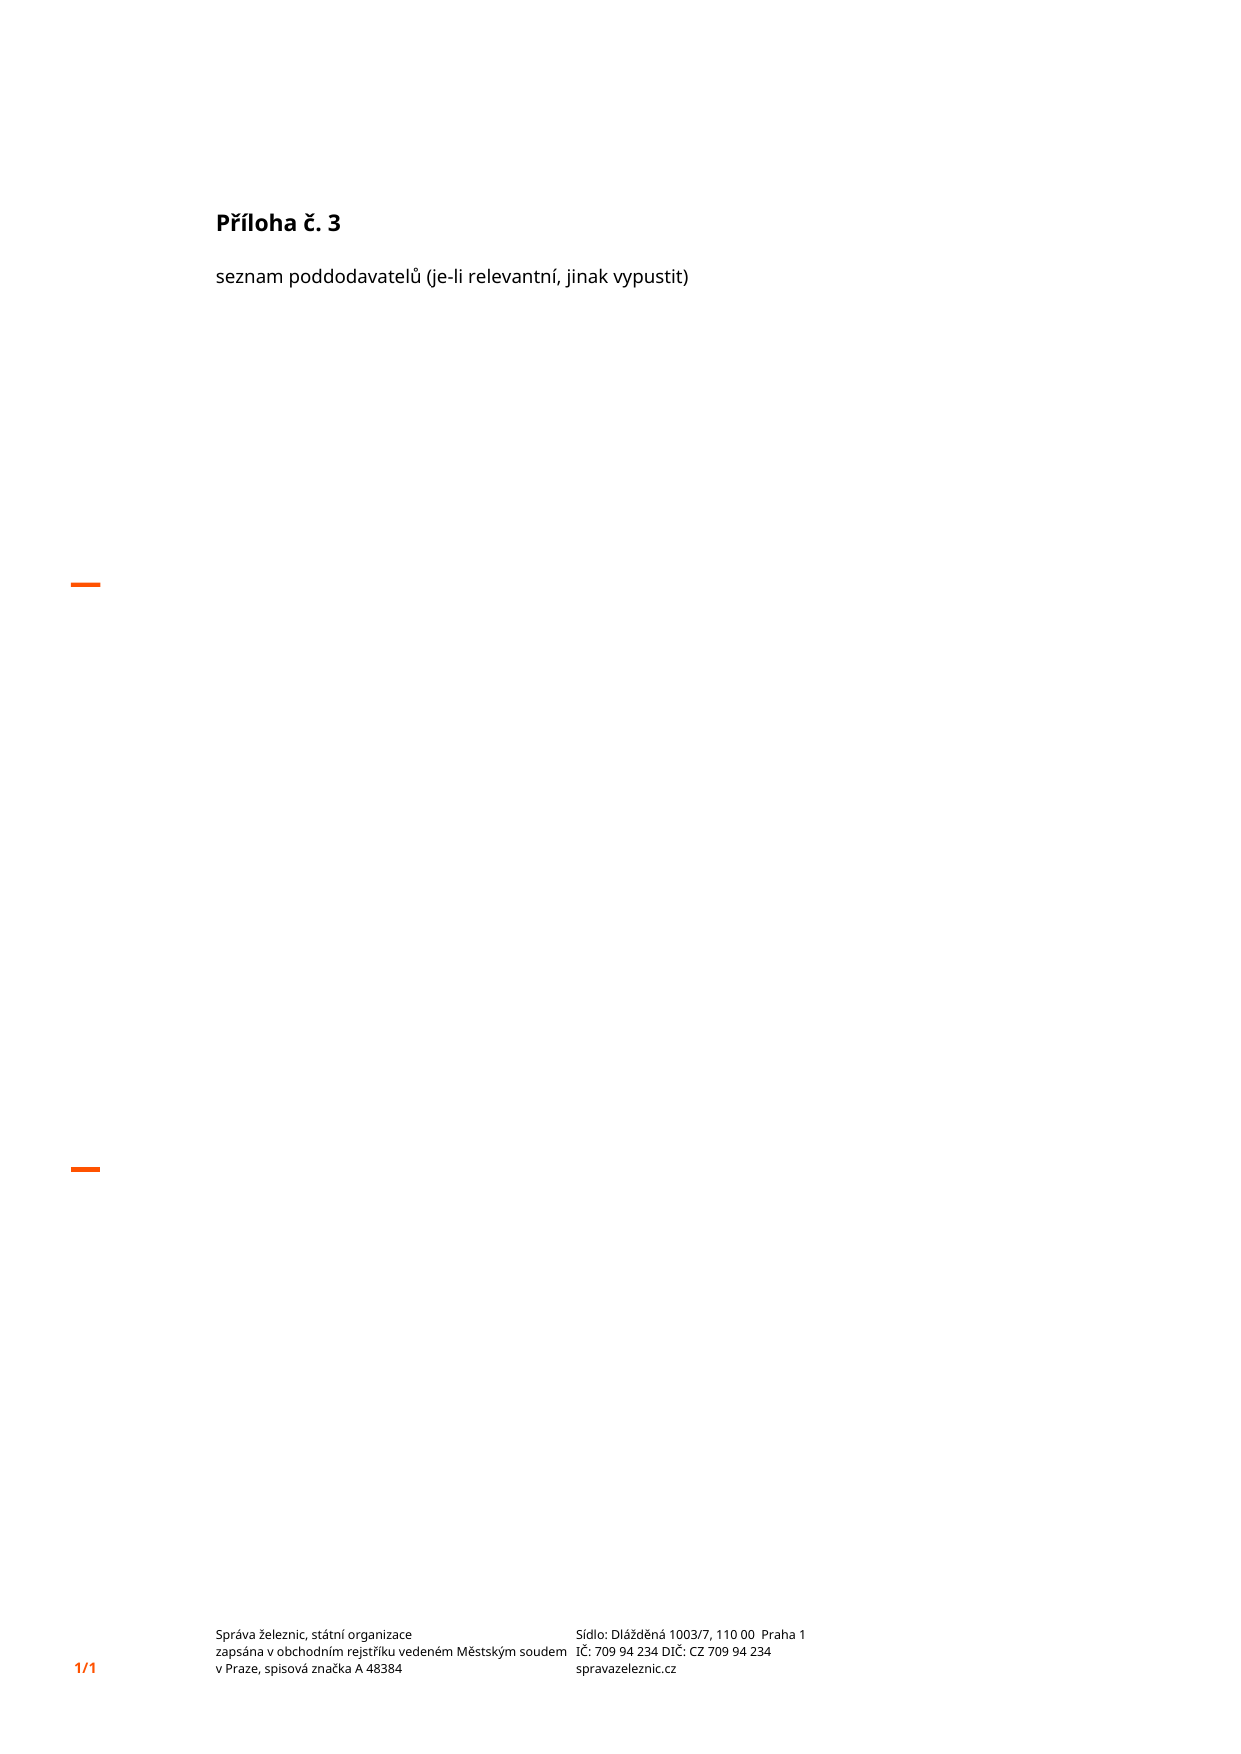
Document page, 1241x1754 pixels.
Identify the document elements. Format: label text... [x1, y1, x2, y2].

text Příloha č. 3 [216, 207, 1122, 238]
text seznam poddodavatelů (je-li relevantní, jinak vypustit) [216, 263, 1122, 289]
